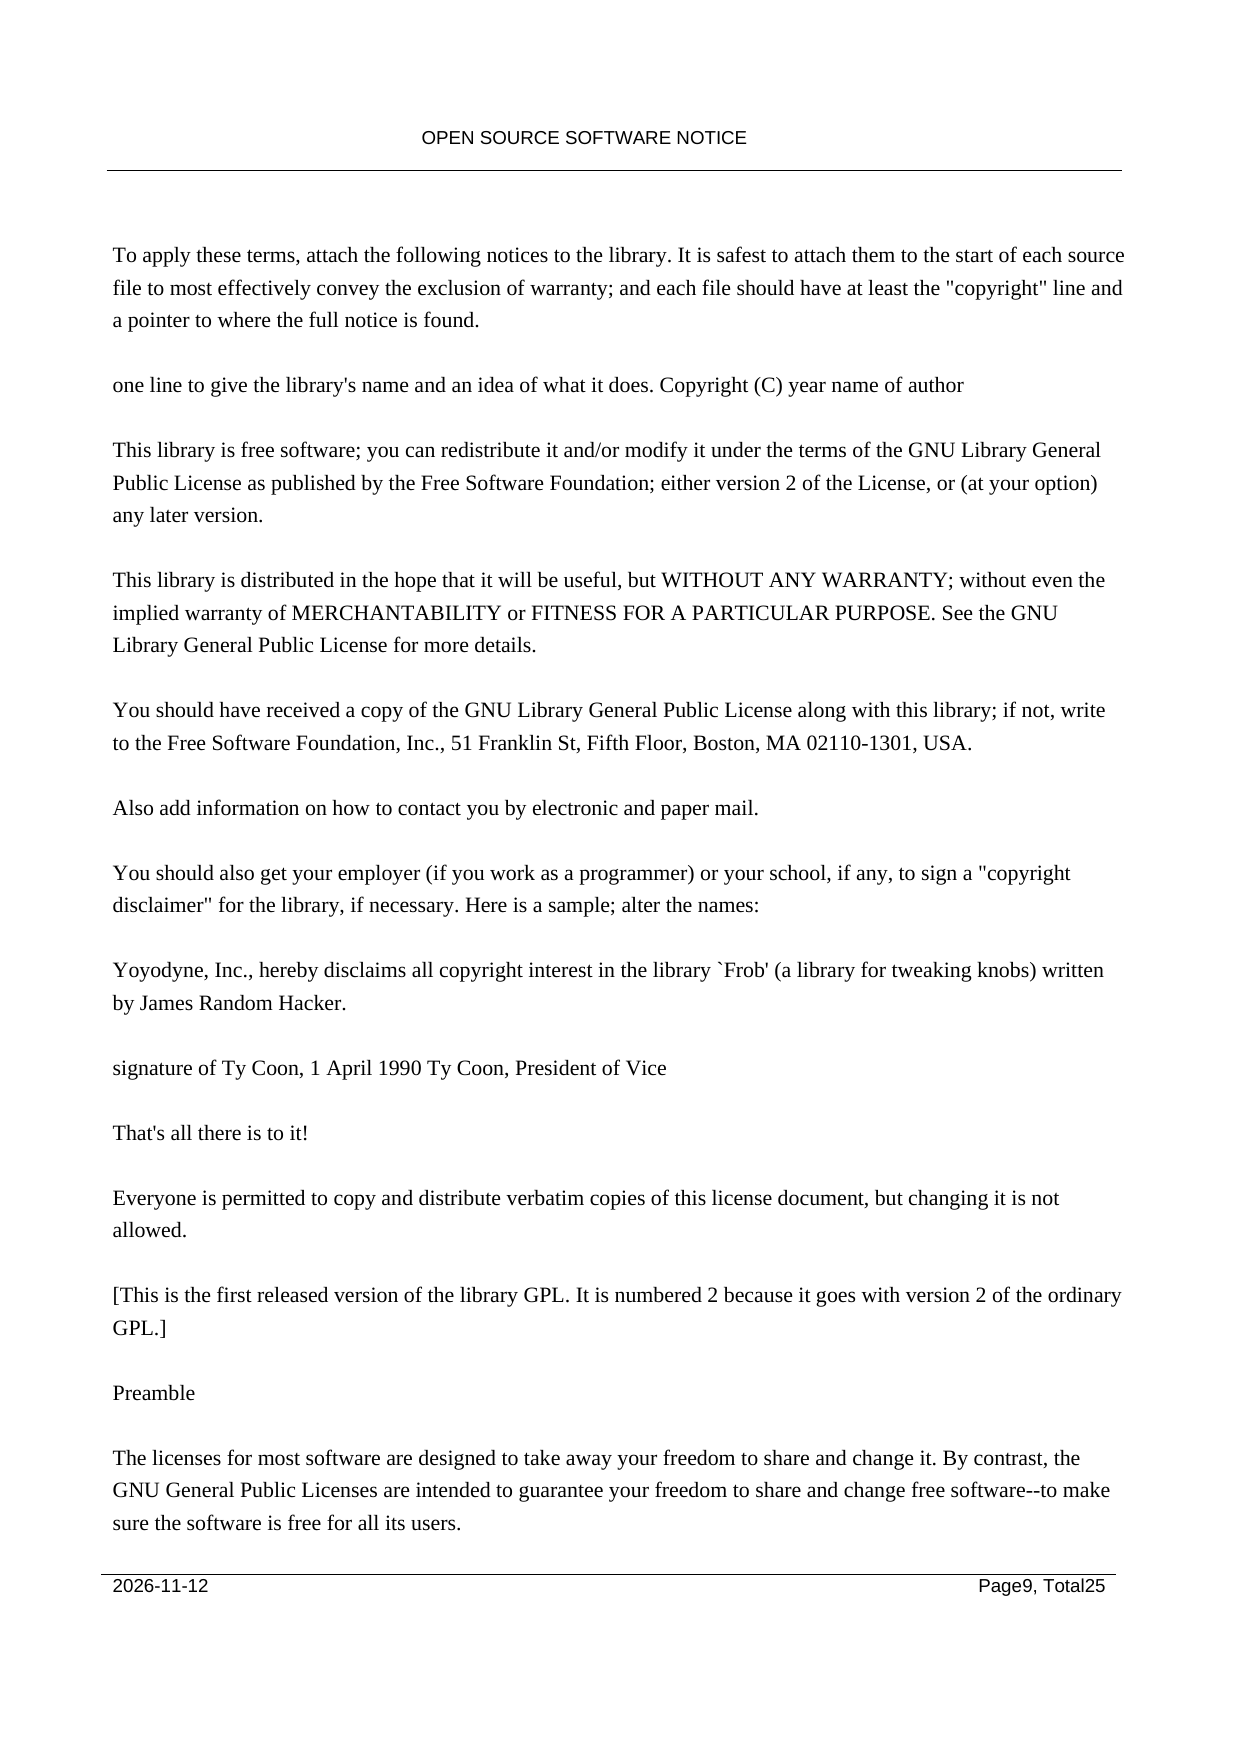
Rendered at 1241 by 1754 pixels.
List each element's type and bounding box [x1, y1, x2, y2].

text [112, 206, 1128, 1539]
